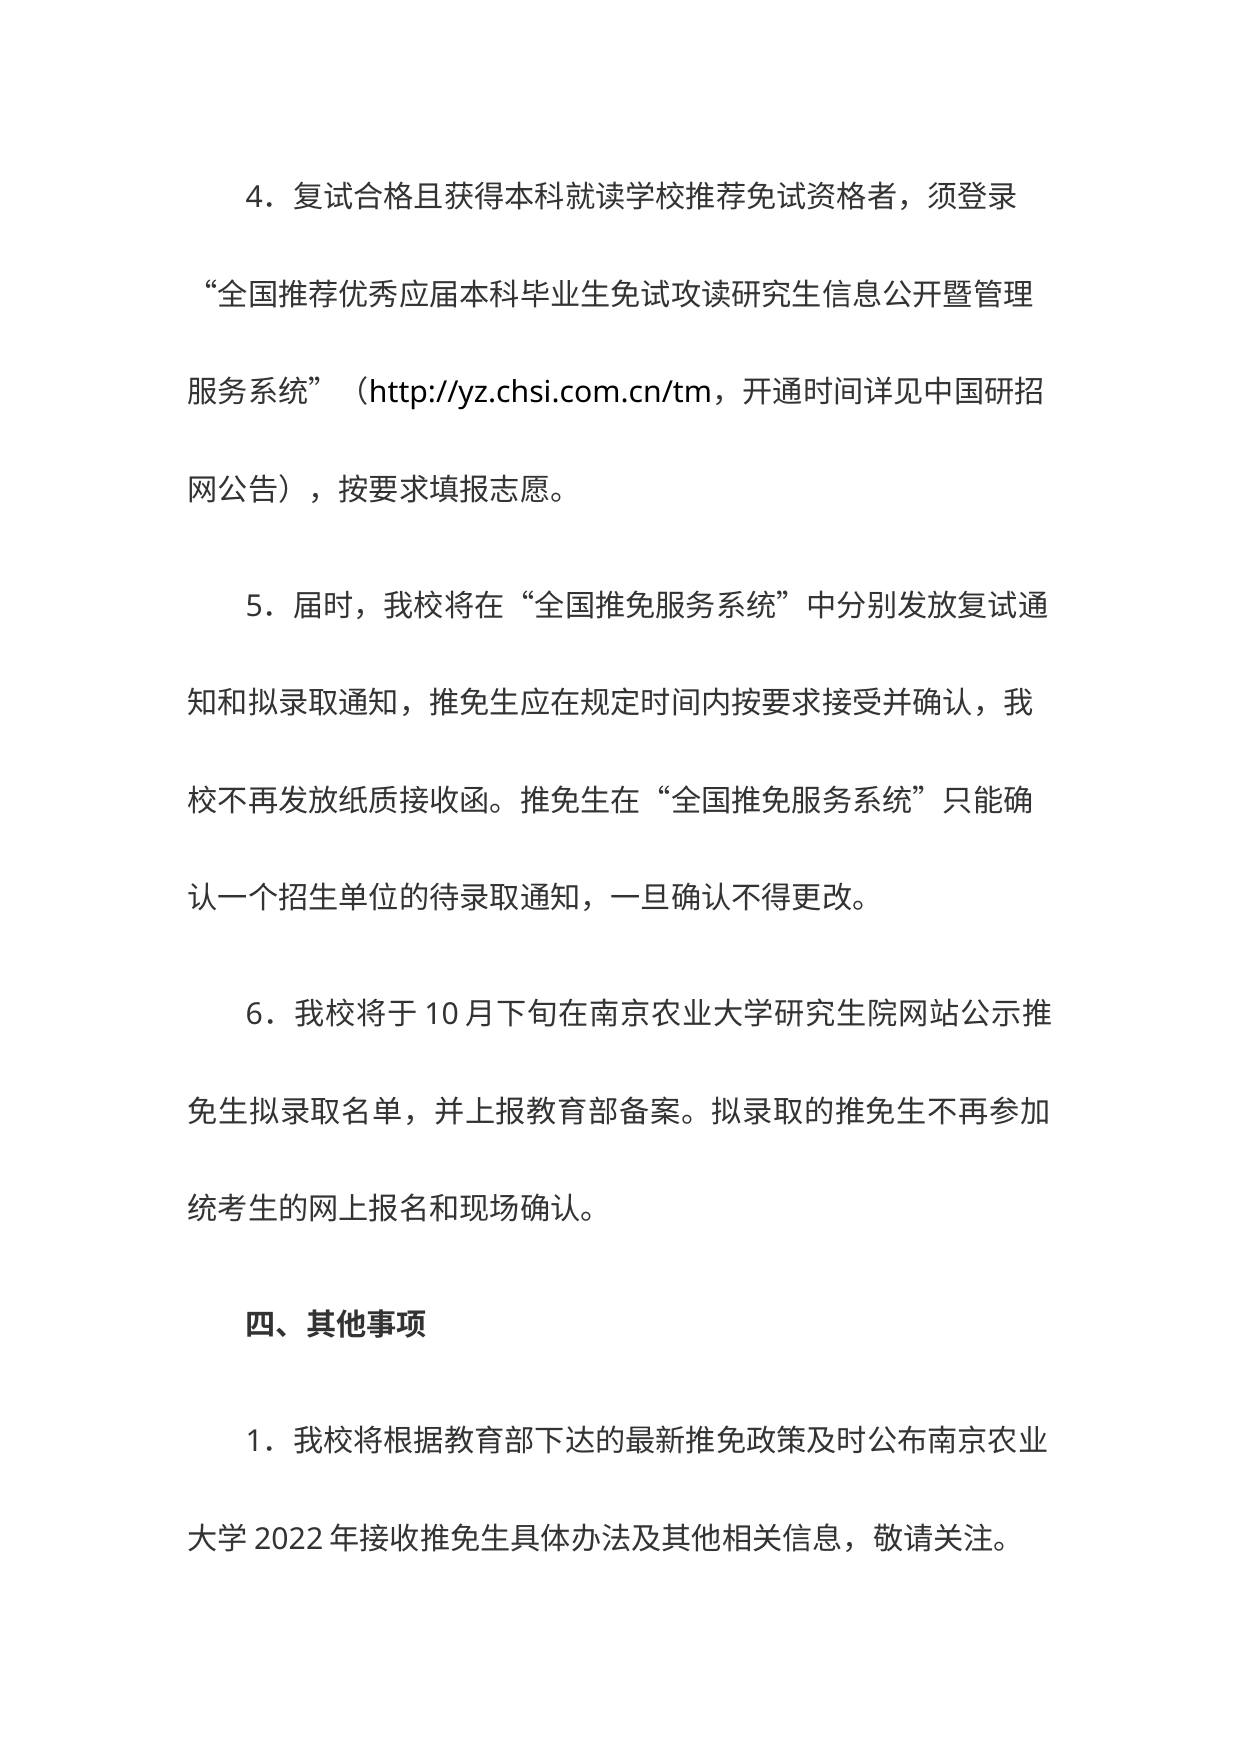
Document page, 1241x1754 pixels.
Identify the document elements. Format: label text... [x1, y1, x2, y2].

text 5．届时，我校将在“全国推免服务系统”中分别发放复试通知和拟录取通知，推免生应在规定时间内按要求接受并确认，我校不再发放纸质接收函。推免生在“全国推免服务系统”只能确认一个招生单位的待录取通知，一旦确认不得更改。 [187, 571, 1053, 928]
text 4．复试合格且获得本科就读学校推荐免试资格者，须登录“全国推荐优秀应届本科毕业生免试攻读研究生信息公开暨管理服务系统”（http://yz.chsi.com.cn/tm，开通时间详见中国研招网公告），按要求填报志愿。 [187, 162, 1053, 519]
text 1．我校将根据教育部下达的最新推免政策及时公布南京农业大学2022年接收推免生具体办法及其他相关信息，敬请关注。 [187, 1406, 1053, 1569]
text 6．我校将于10月下旬在南京农业大学研究生院网站公示推免生拟录取名单，并上报教育部备案。拟录取的推免生不再参加统考生的网上报名和现场确认。 [187, 979, 1053, 1239]
text 四、其他事项 [187, 1290, 1053, 1355]
